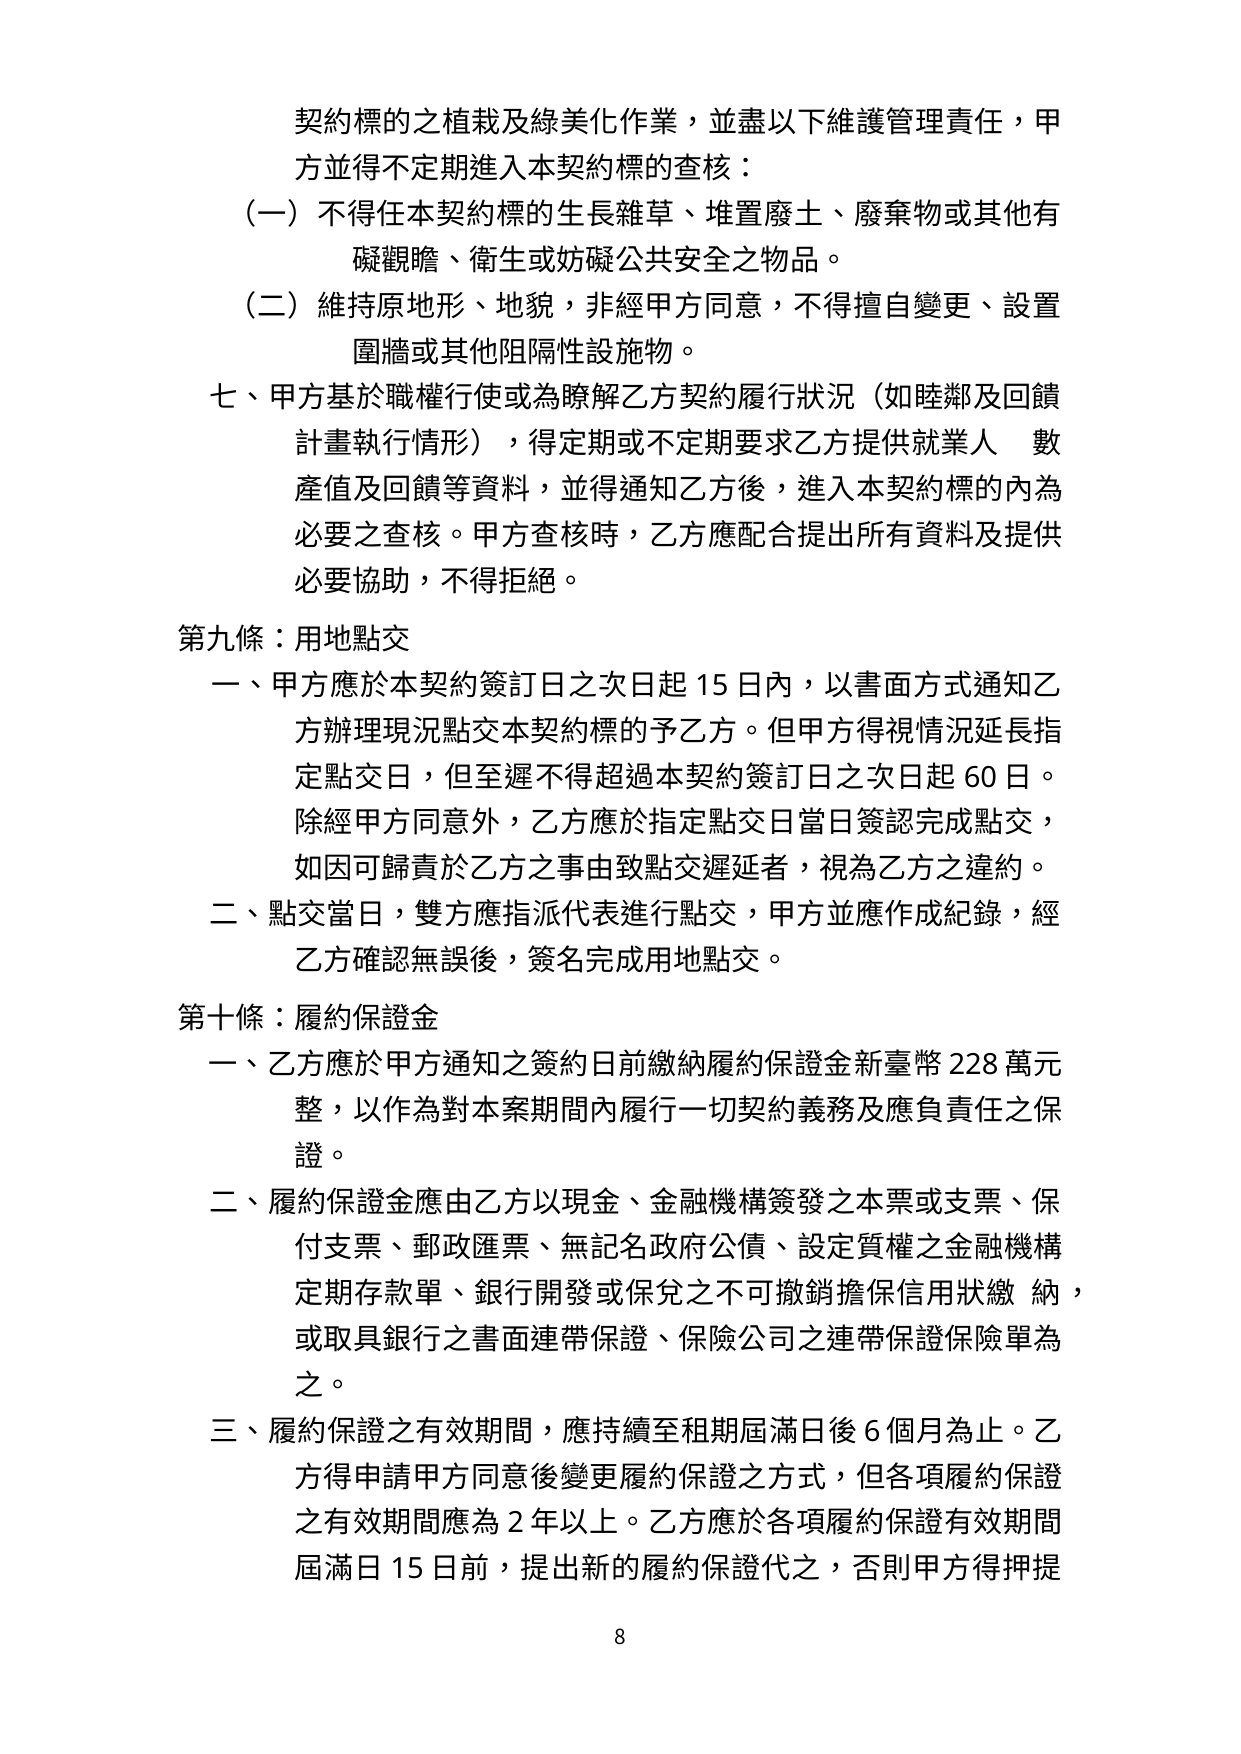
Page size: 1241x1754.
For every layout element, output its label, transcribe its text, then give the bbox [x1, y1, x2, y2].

text （二）維持原地形、地貌，非經甲方同意，不得擅自變更、設置圍牆或其他阻隔性設施物。 [177, 279, 1063, 371]
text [177, 1404, 1063, 1588]
text 七、甲方基於職權行使或為瞭解乙方契約履行狀況（如睦鄰及回饋計畫執行情形），得定期或不定期要求乙方提供就業人 數、產值及回饋等資料，並得通知乙方後，進入本契約標的內為必要之查核。甲方查核時，乙方應配合提出所有資料及提供必要協助，不得拒絕。 [177, 371, 1063, 600]
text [177, 96, 1063, 188]
text 第十條：履約保證金 [177, 992, 1063, 1038]
text 一、乙方應於甲方通知之簽約日前繳納履約保證金新臺幣228萬元整，以作為對本案期間內履行一切契約義務及應負責任之保證。 [177, 1038, 1063, 1175]
text 第九條：用地點交 [177, 613, 1063, 659]
text （一）不得任本契約標的生長雜草、堆置廢土、廢棄物或其他有礙觀瞻、衛生或妨礙公共安全之物品。 [177, 188, 1063, 279]
text 二、履約保證金應由乙方以現金、金融機構簽發之本票或支票、保付支票、郵政匯票、無記名政府公債、設定質權之金融機構定期存款單、銀行開發或保兌之不可撤銷擔保信用狀繳 納，或取具銀行之書面連帶保證、保險公司之連帶保證保險單為之。 [177, 1175, 1063, 1404]
text 二、點交當日，雙方應指派代表進行點交，甲方並應作成紀錄，經乙方確認無誤後，簽名完成用地點交。 [177, 888, 1063, 979]
text 一、甲方應於本契約簽訂日之次日起15日內，以書面方式通知乙方辦理現況點交本契約標的予乙方。但甲方得視情況延長指定點交日，但至遲不得超過本契約簽訂日之次日起60日。除經甲方同意外，乙方應於指定點交日當日簽認完成點交，如因可歸責於乙方之事由致點交遲延者，視為乙方之違約。 [177, 659, 1063, 888]
